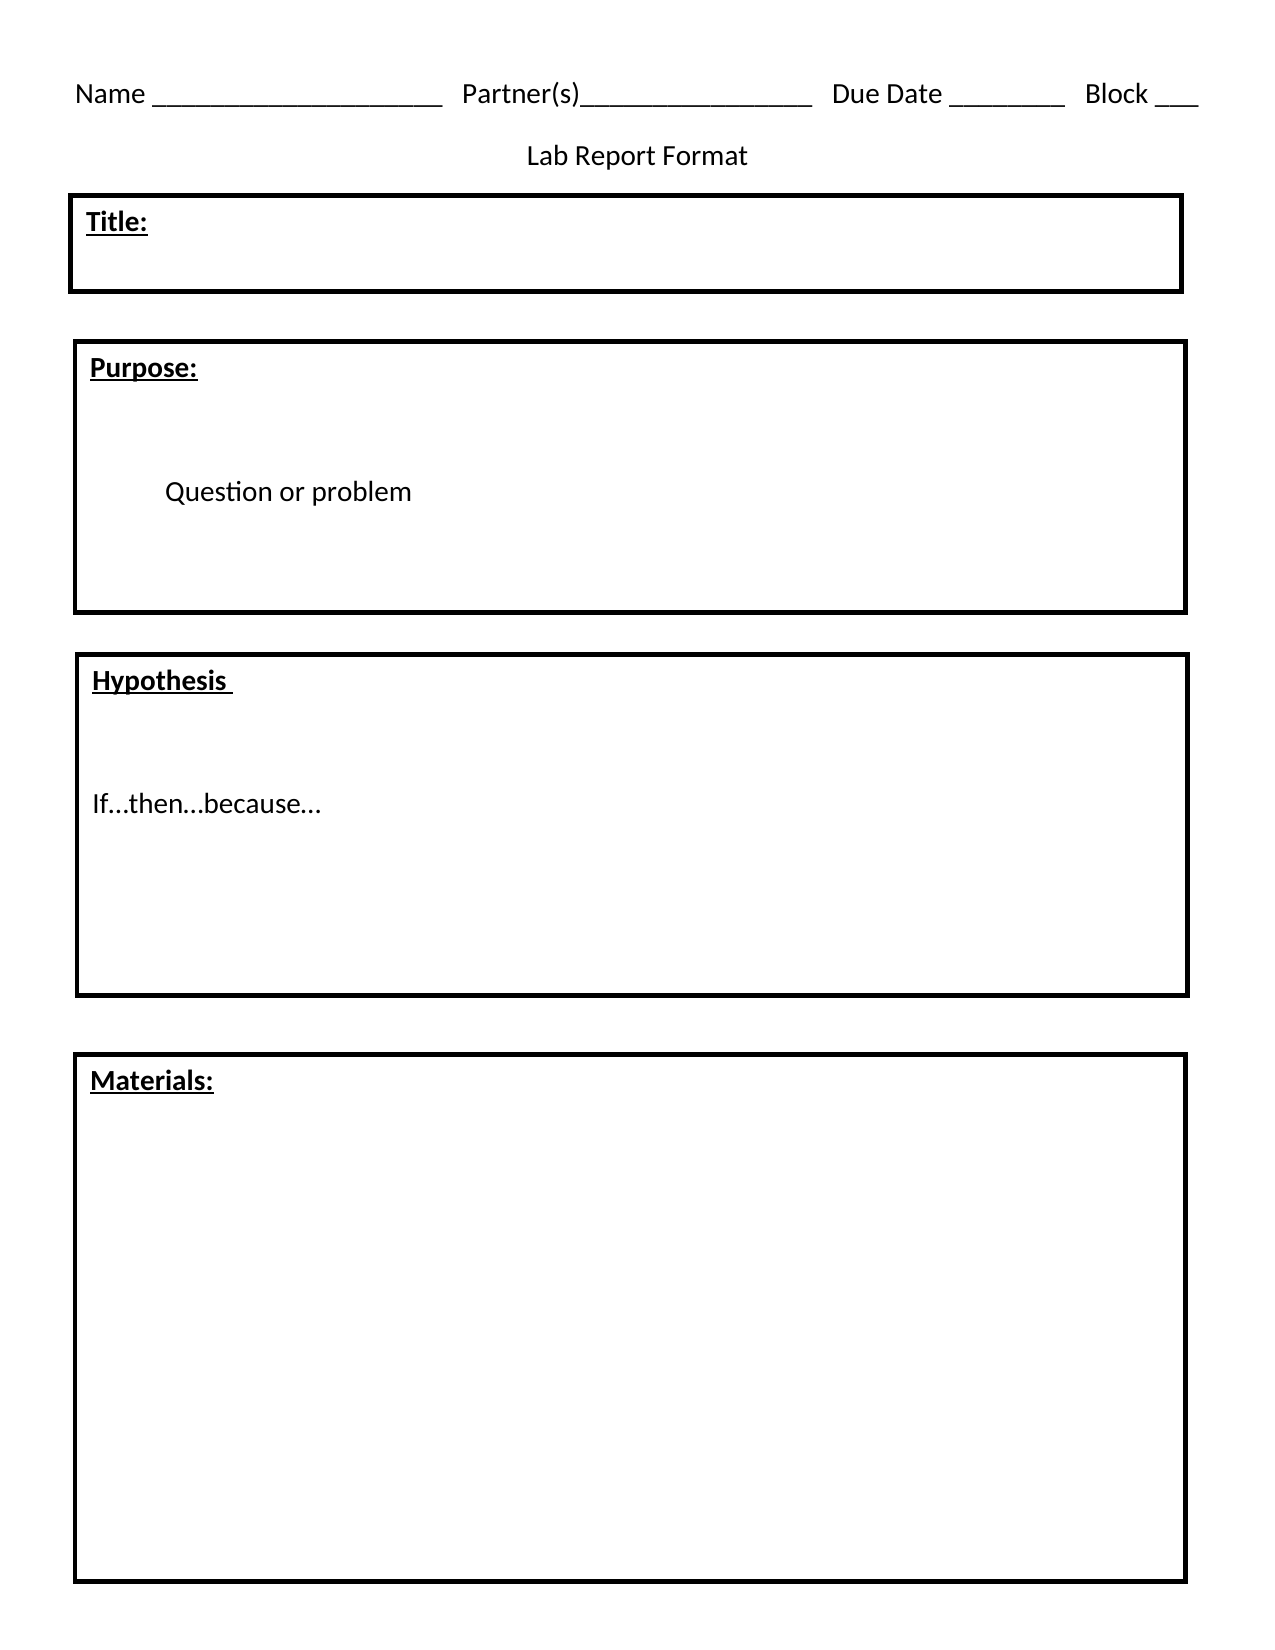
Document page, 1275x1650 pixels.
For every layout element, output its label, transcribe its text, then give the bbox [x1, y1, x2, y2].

text Lab Report Format [75, 137, 1200, 172]
text Name ____________________ Partner(s)________________ Due Date ________ Block ___ [75, 75, 1200, 111]
